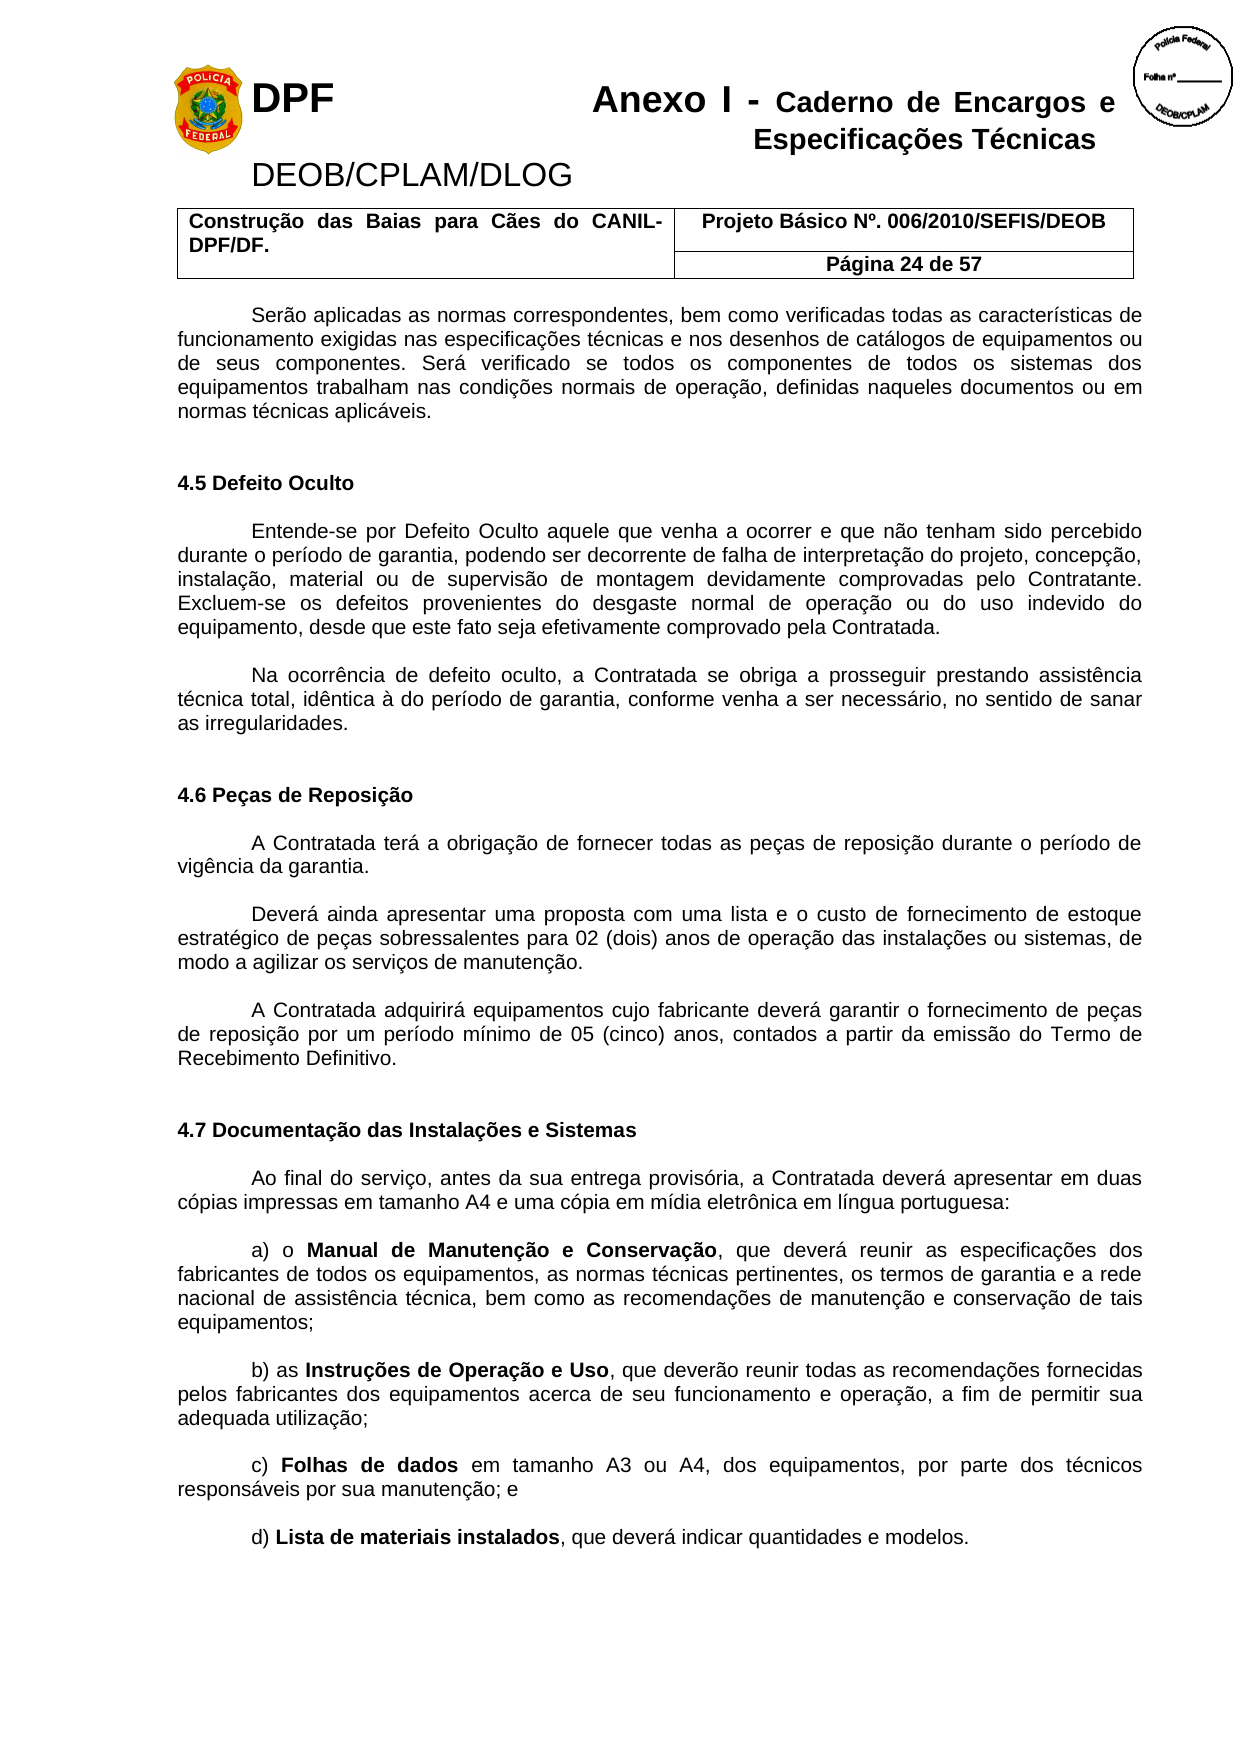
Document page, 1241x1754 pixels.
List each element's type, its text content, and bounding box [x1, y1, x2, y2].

text Deverá ainda apresentar uma proposta com uma lista e o custo de fornecimento de estoque estratégico de peças sobressalentes para 02 (dois) anos de operação das instalações ou sistemas, de modo a agilizar os serviços de manutenção. [177, 902, 1144, 974]
text c) Folhas de dados em tamanho A3 ou A4, dos equipamentos, por parte dos técnicos responsáveis por sua manutenção; e [177, 1453, 1144, 1501]
text Na ocorrência de defeito oculto, a Contratada se obriga a prosseguir prestando assistência técnica total, idêntica à do período de garantia, conforme venha a ser necessário, no sentido de sanar as irregularidades. [177, 663, 1144, 734]
text A Contratada adquirirá equipamentos cujo fabricante deverá garantir o fornecimento de peças de reposição por um período mínimo de 05 (cinco) anos, contados a partir da emissão do Termo de Recebimento Definitivo. [177, 998, 1144, 1070]
text Ao final do serviço, antes da sua entrega provisória, a Contratada deverá apresentar em duas cópias impressas em tamanho A4 e uma cópia em mídia eletrônica em língua portuguesa: [177, 1166, 1144, 1214]
text Serão aplicadas as normas correspondentes, bem como verificadas todas as características de funcionamento exigidas nas especificações técnicas e nos desenhos de catálogos de equipamentos ou de seus componentes. Será verificado se todos os componentes de todos os sistemas dos equipamentos trabalham nas condições normais de operação, definidas naqueles documentos ou em normas técnicas aplicáveis. [177, 303, 1144, 423]
text Entende-se por Defeito Oculto aquele que venha a ocorrer e que não tenham sido percebido durante o período de garantia, podendo ser decorrente de falha de interpretação do projeto, concepção, instalação, material ou de supervisão de montagem devidamente comprovadas pelo Contratante. Excluem-se os defeitos provenientes do desgaste normal de operação ou do uso indevido do equipamento, desde que este fato seja efetivamente comprovado pela Contratada. [177, 519, 1144, 639]
text b) as Instruções de Operação e Uso, que deverão reunir todas as recomendações fornecidas pelos fabricantes dos equipamentos acerca de seu funcionamento e operação, a fim de permitir sua adequada utilização; [177, 1357, 1144, 1429]
text 4.6 Peças de Reposição [177, 782, 1144, 806]
text 4.5 Defeito Oculto [177, 471, 1144, 495]
picture [1114, 16, 1241, 155]
text A Contratada terá a obrigação de fornecer todas as peças de reposição durante o período de vigência da garantia. [177, 830, 1144, 878]
text 4.7 Documentação das Instalações e Sistemas [177, 1118, 1144, 1142]
text d) Lista de materiais instalados, que deverá indicar quantidades e modelos. [177, 1525, 1144, 1549]
text a) o Manual de Manutenção e Conservação, que deverá reunir as especificações dos fabricantes de todos os equipamentos, as normas técnicas pertinentes, os termos de garantia e a rede nacional de assistência técnica, bem como as recomendações de manutenção e conservação de tais equipamentos; [177, 1238, 1144, 1333]
